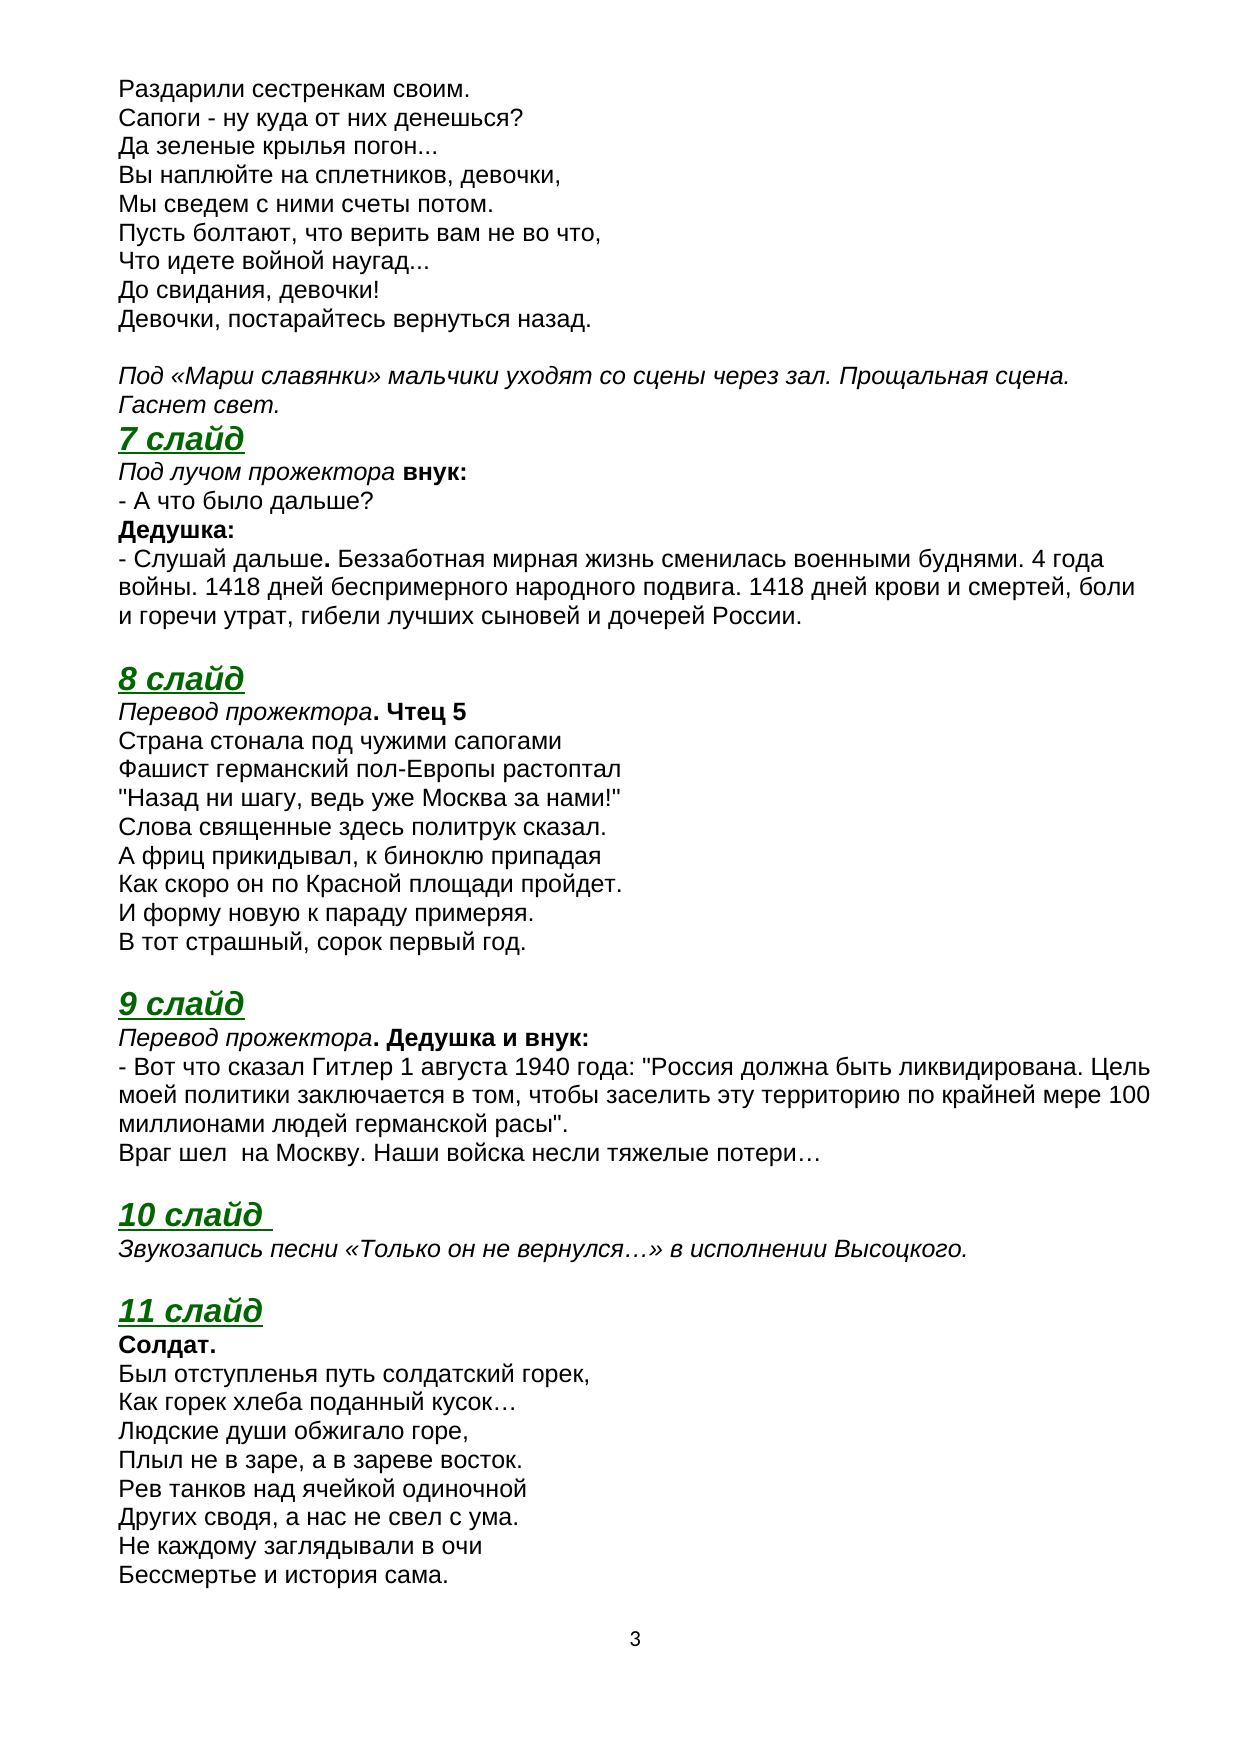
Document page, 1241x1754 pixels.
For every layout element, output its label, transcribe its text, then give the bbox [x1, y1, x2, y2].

text 11 слайд [118, 1291, 1152, 1330]
text Под лучом прожектора внук: [118, 457, 1152, 486]
text Страна стонала под чужими сапогами Фашист германский пол-Европы растоптал "Назад ни шагу, ведь уже Москва за нами!" Слова священные здесь политрук сказал. [118, 726, 1152, 841]
text - А что было дальше? [118, 486, 1152, 515]
text Враг шел на Москву. Наши войска несли тяжелые потери… [118, 1138, 1152, 1167]
text Звукозапись песни «Только он не вернулся…» в исполнении Высоцкого. [118, 1234, 1152, 1263]
text А фриц прикидывал, к биноклю припадая Как скоро он по Красной площади пройдет. И форму новую к параду примеряя. В тот страшный, сорок первый год. [118, 841, 1152, 956]
text - Слушай дальше. Беззаботная мирная жизнь сменилась военными буднями. 4 года войны. 1418 дней беспримерного народного подвига. 1418 дней крови и смертей, боли и горечи утрат, гибели лучших сыновей и дочерей России. [118, 543, 1152, 630]
text 9 слайд [118, 984, 1152, 1023]
text Под «Марш славянки» мальчики уходят со сцены через зал. Прощальная сцена. Гаснет свет. [118, 361, 1152, 419]
text 7 слайд [118, 419, 1152, 457]
text Солдат. Был отступленья путь солдатский горек, Как горек хлеба поданный кусок… Людские души обжигало горе, Плыл не в заре, а в зареве восток. Рев танков над ячейкой одиночной Других сводя, а нас не свел с ума. Не каждому заглядывали в очи Бессмертье и история сама. [118, 1330, 1152, 1588]
text - Вот что сказал Гитлер 1 августа 1940 года: "Россия должна быть ликвидирована. Цель моей политики заключается в том, чтобы заселить эту территорию по крайней мере 100 миллионами людей германской расы". [118, 1052, 1152, 1138]
text Дедушка: [118, 515, 1152, 543]
text 10 слайд [118, 1195, 1152, 1234]
text 8 слайд [118, 658, 1152, 697]
text Перевод прожектора. Чтец 5 [118, 697, 1152, 726]
text Перевод прожектора. Дедушка и внук: [118, 1023, 1152, 1052]
text Вы наплюйте на сплетников, девочки, Мы сведем с ними счеты потом. Пусть болтают, что верить вам не во что, Что идете войной наугад... До свидания, девочки! Девочки, постарайтесь вернуться назад. [118, 160, 1152, 333]
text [118, 74, 1152, 160]
